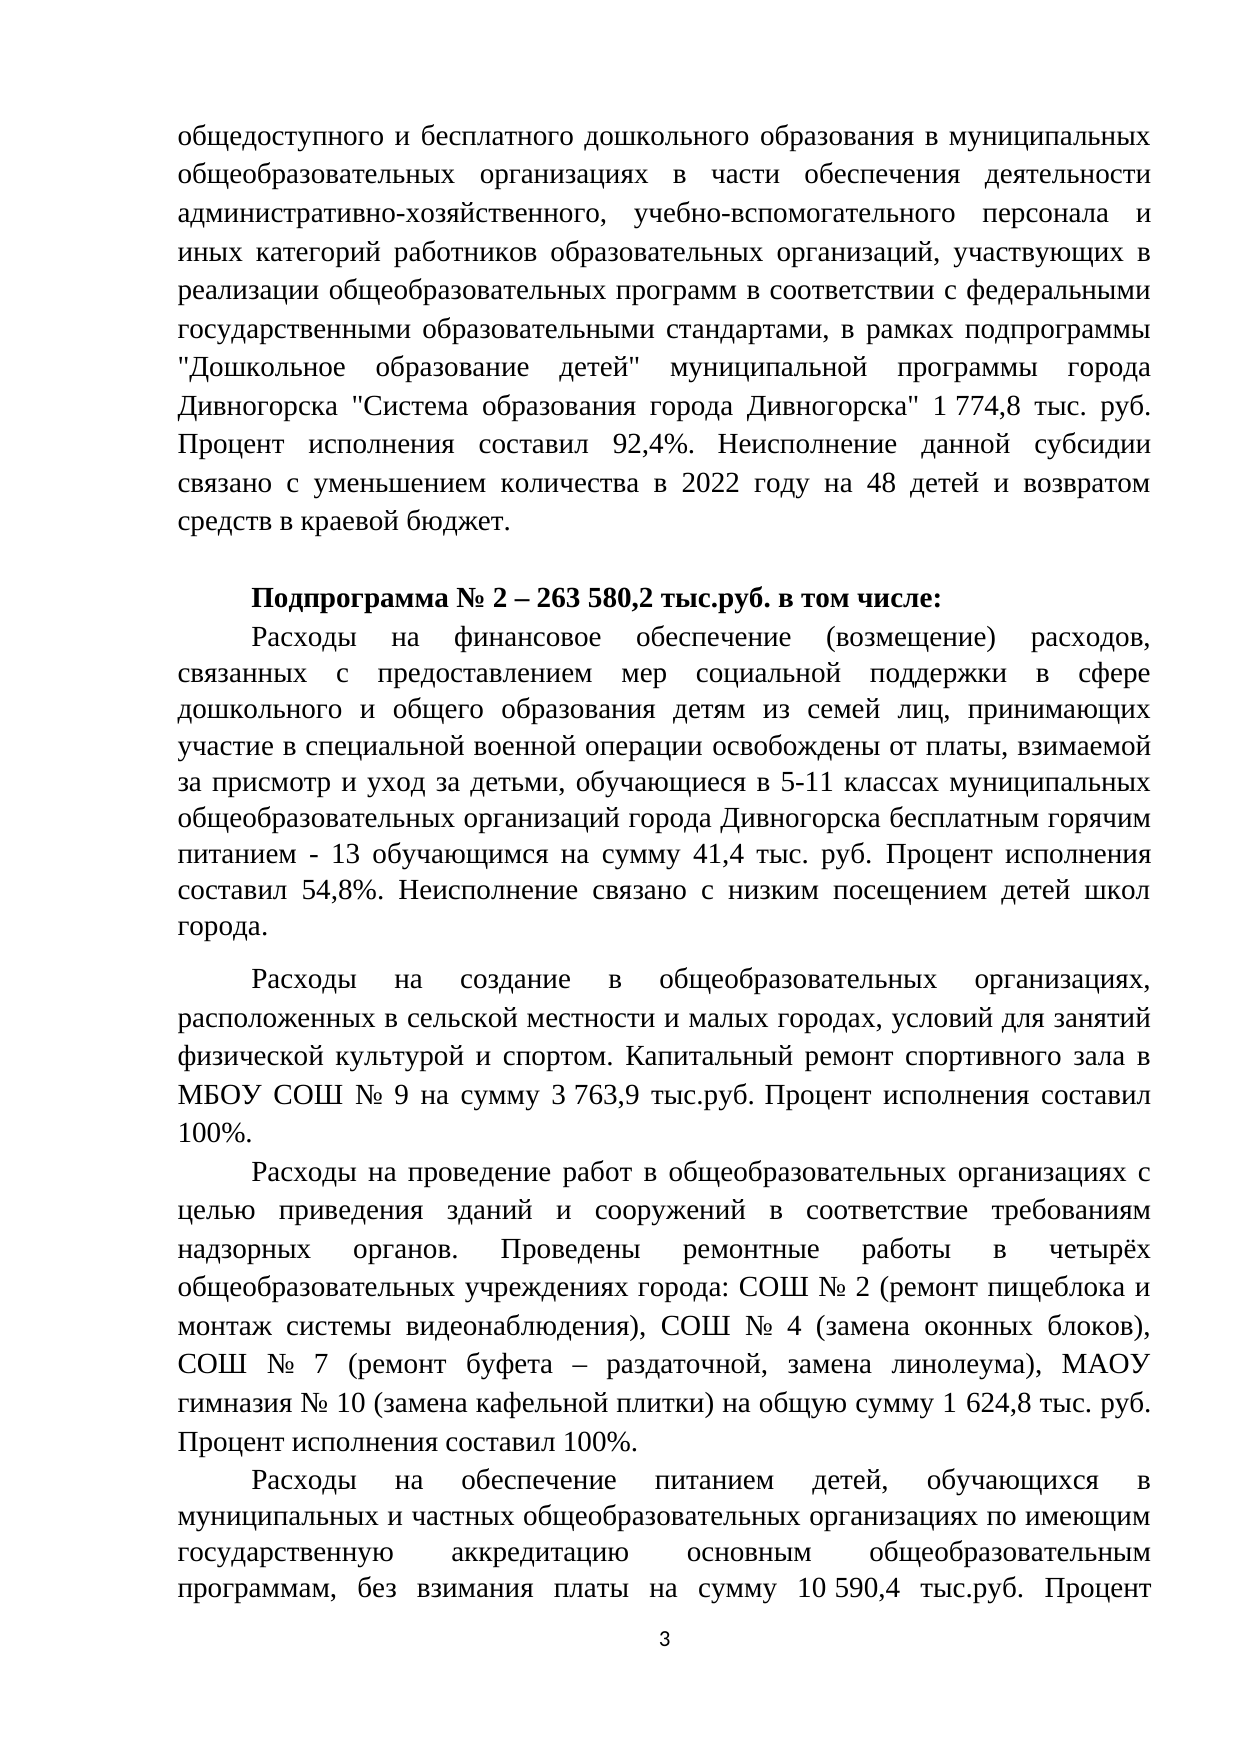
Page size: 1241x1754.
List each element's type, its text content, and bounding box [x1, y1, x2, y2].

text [177, 118, 1152, 537]
text Расходы на финансовое обеспечение (возмещение) расходов, связанных с предоставлением мер социальной поддержки в сфере дошкольного и общего образования детям из семей лиц, принимающих участие в специальной военной операции освобождены от платы, взимаемой за присмотр и уход за детьми, обучающиеся в 5-11 классах муниципальных общеобразовательных организаций города Дивногорска бесплатным горячим питанием - 13 обучающимся на сумму 41,4 тыс. руб. Процент исполнения составил 54,8%. Неисполнение связано с низким посещением детей школ города. [177, 619, 1152, 942]
text Расходы на создание в общеобразовательных организациях, расположенных в сельской местности и малых городах, условий для занятий физической культурой и спортом. Капитальный ремонт спортивного зала в МБОУ СОШ № 9 на сумму 3 763,9 тыс.руб. Процент исполнения составил 100%. [177, 961, 1152, 1149]
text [177, 1462, 1152, 1604]
text Расходы на проведение работ в общеобразовательных организациях с целью приведения зданий и сооружений в соответствие требованиям надзорных органов. Проведены ремонтные работы в четырёх общеобразовательных учреждениях города: СОШ № 2 (ремонт пищеблока и монтаж системы видеонаблюдения), СОШ № 4 (замена оконных блоков), СОШ № 7 (ремонт буфета – раздаточной, замена линолеума), МАОУ гимназия № 10 (замена кафельной плитки) на общую сумму 1 624,8 тыс. руб. Процент исполнения составил 100%. [177, 1154, 1152, 1457]
text Подпрограмма № 2 – 263 580,2 тыс.руб. в том числе: [177, 581, 1152, 614]
